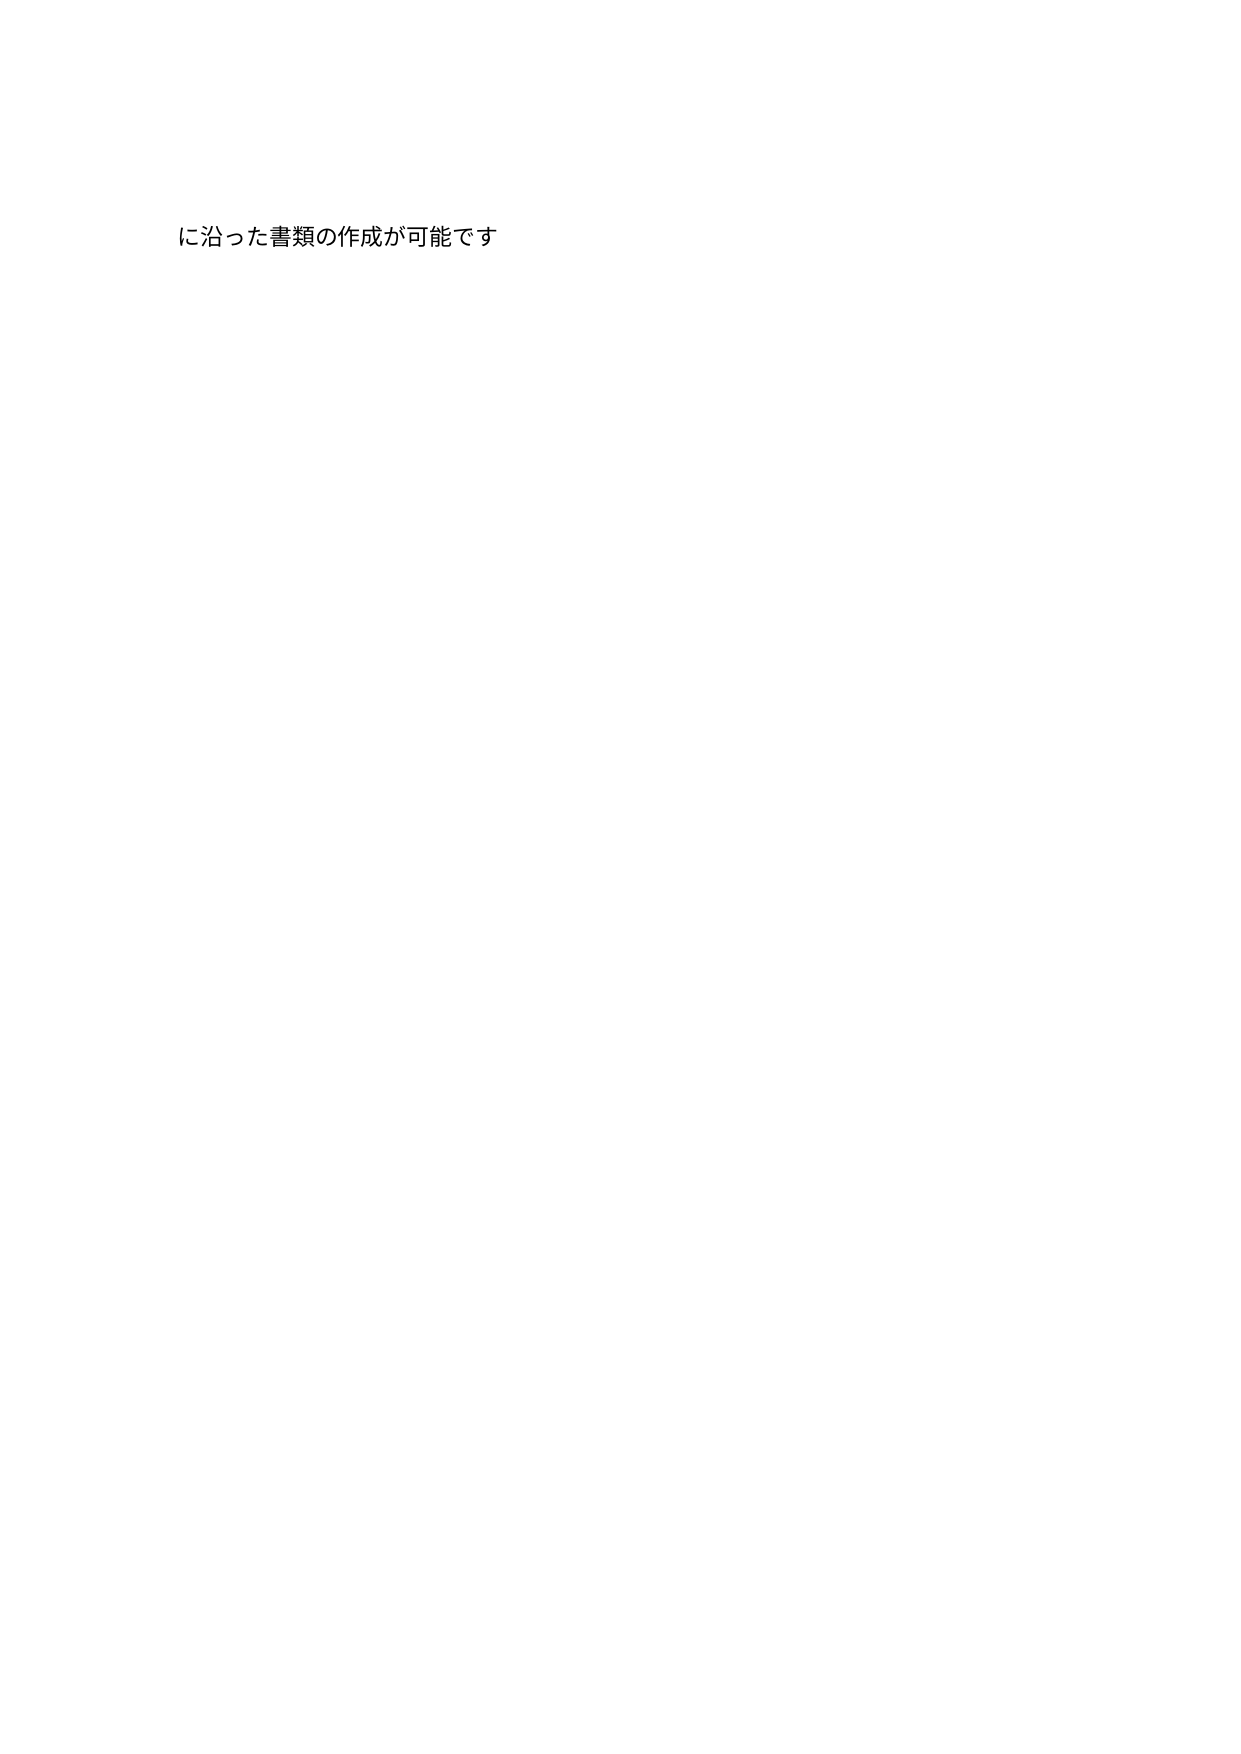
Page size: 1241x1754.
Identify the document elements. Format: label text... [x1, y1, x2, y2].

text 「活動計算書」「財務諸表の注記」などNPO法人会計基準に沿った書類の作成が可能です [177, 217, 1063, 254]
